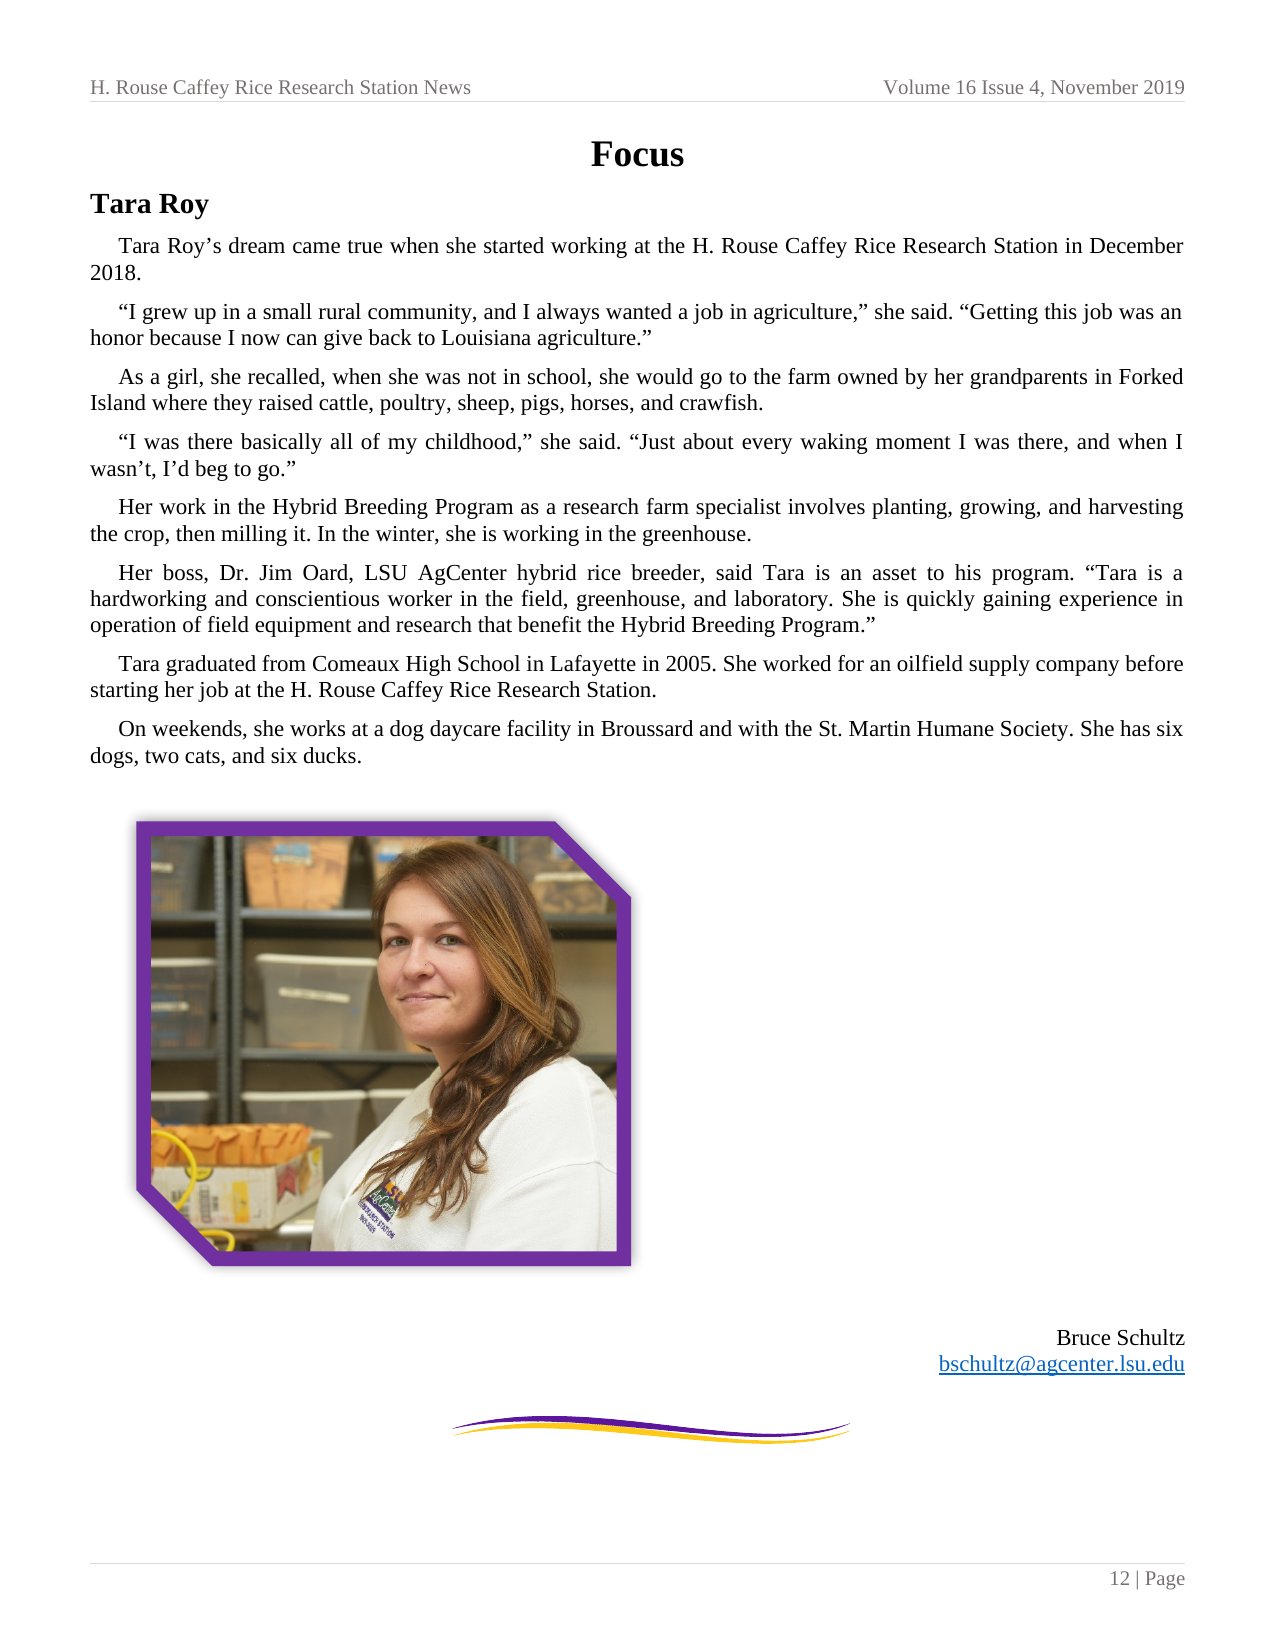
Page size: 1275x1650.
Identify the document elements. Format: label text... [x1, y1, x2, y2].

subtitle Tara Roy’s dream came true when she started working at the H. Rouse Caffey Rice Research Station in December 2018. [90, 233, 1185, 285]
subtitle Bruce Schultz [90, 1324, 1185, 1350]
subtitle Focus [90, 131, 1185, 174]
subtitle “I grew up in a small rural community, and I always wanted a job in agriculture,” she said. “Getting this job was an honor because I now can give back to Louisiana agriculture.” [90, 298, 1185, 351]
subtitle bschultz@agcenter.lsu.edu [90, 1350, 1185, 1377]
subtitle On weekends, she works at a dog daycare facility in Broussard and with the St. Martin Humane Society. She has six dogs, two cats, and six ducks. [90, 715, 1185, 768]
subtitle “I was there basically all of my childhood,” she said. “Just about every waking moment I was there, and when I wasn’t, I’d beg to go.” [90, 428, 1185, 481]
picture [151, 837, 616, 1251]
picture [452, 1389, 851, 1469]
subtitle Tara graduated from Comeaux High School in Lafayette in 2005. She worked for an oilfield supply company before starting her job at the H. Rouse Caffey Rice Research Station. [90, 650, 1185, 703]
subtitle As a girl, she recalled, when she was not in school, she would go to the farm owned by her grandparents in Forked Island where they raised cattle, poultry, sheep, pigs, horses, and crawfish. [90, 363, 1185, 416]
subtitle Her work in the Hybrid Breeding Program as a research farm specialist involves planting, growing, and harvesting the crop, then milling it. In the winter, she is working in the greenhouse. [90, 493, 1185, 546]
subtitle Tara Roy [90, 187, 1185, 220]
subtitle Her boss, Dr. Jim Oard, LSU AgCenter hybrid rice breeder, said Tara is an asset to his program. “Tara is a hardworking and conscientious worker in the field, greenhouse, and laboratory. She is quickly gaining experience in operation of field equipment and research that benefit the Hybrid Breeding Program.” [90, 559, 1185, 638]
